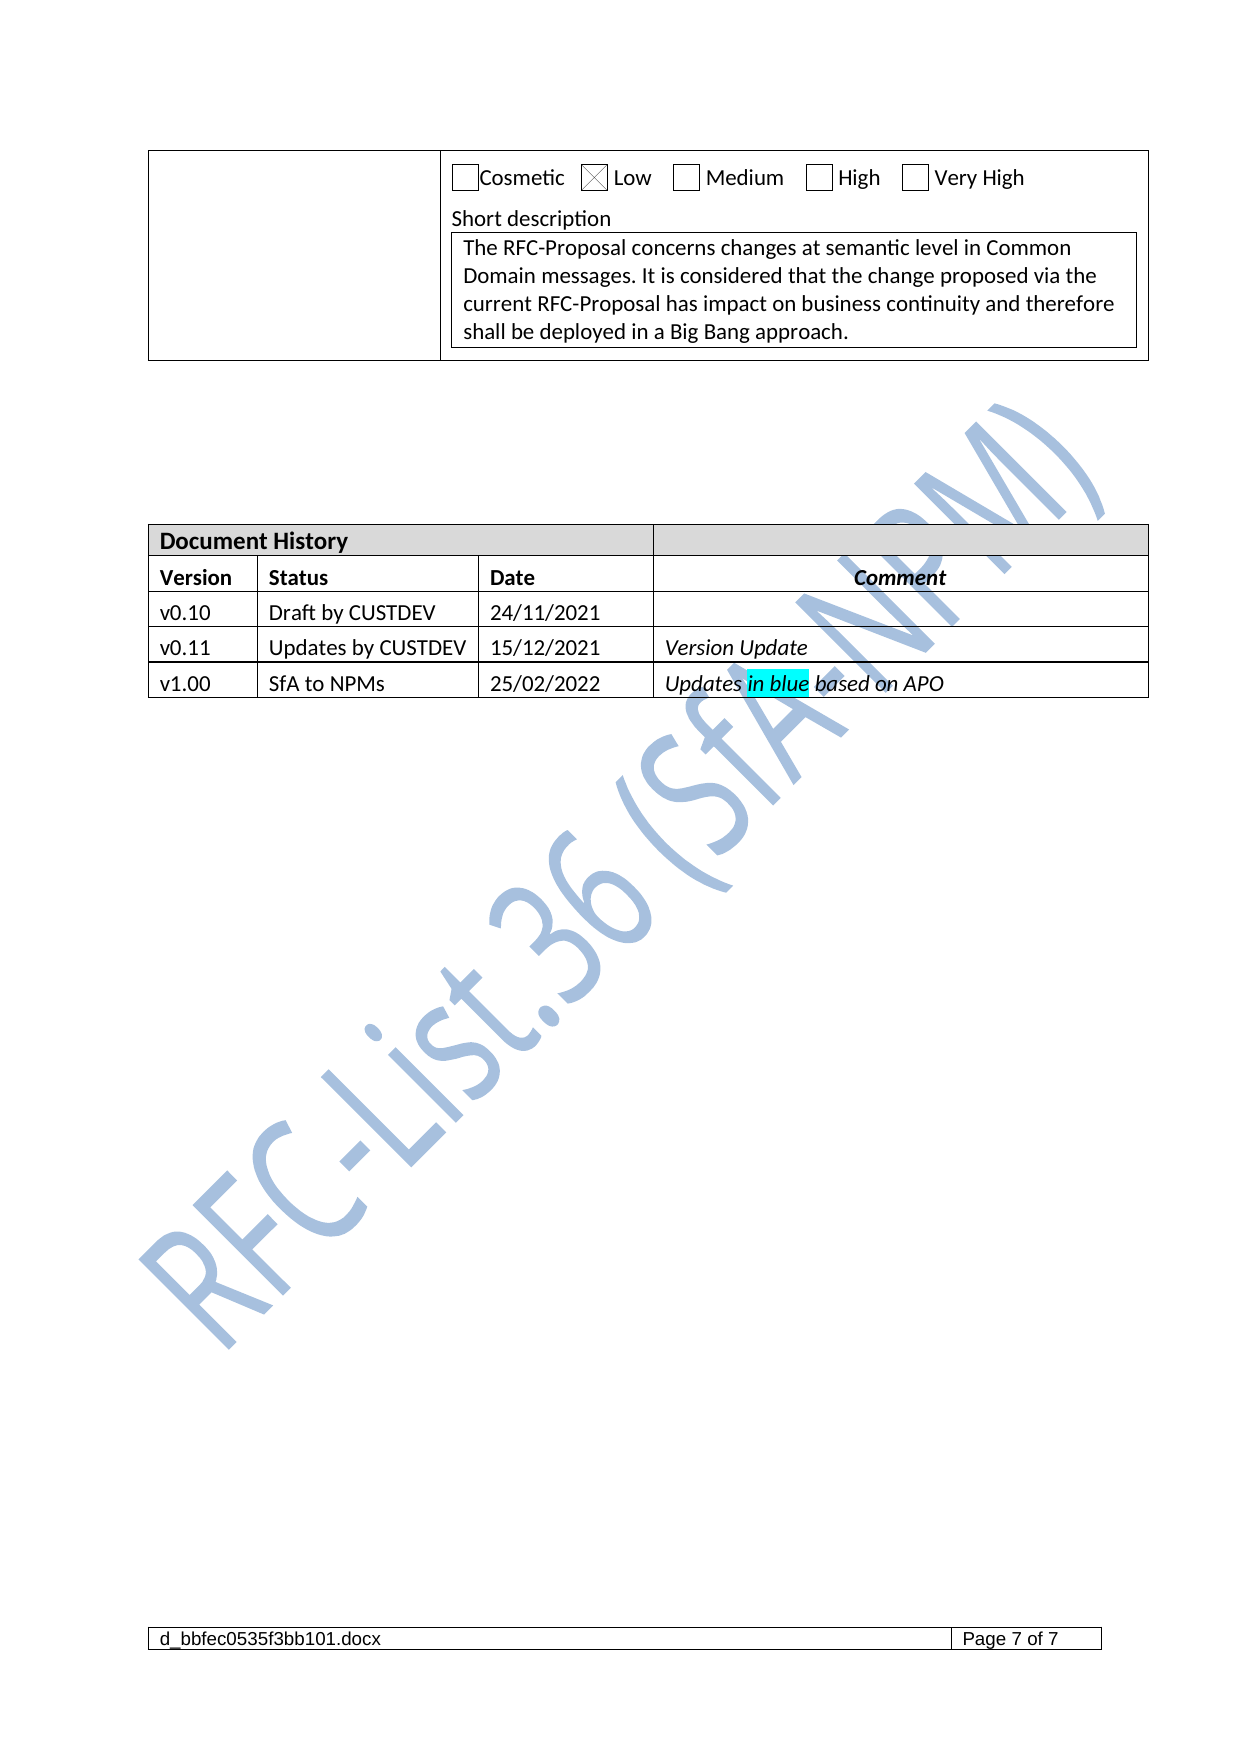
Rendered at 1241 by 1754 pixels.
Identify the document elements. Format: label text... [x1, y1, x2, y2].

table_cell Version [149, 556, 257, 591]
table_cell Draft by CUSTDEV [258, 592, 478, 626]
table_header Cosmetic Low Medium High Very High Short description [441, 151, 1148, 360]
table_cell 25/02/2022 [479, 663, 653, 697]
table_cell 15/12/2021 [479, 627, 653, 661]
table_cell [654, 592, 1148, 626]
table_cell Status [258, 556, 478, 591]
table_header Document History [149, 525, 653, 555]
table_header [149, 151, 440, 360]
table_cell Version Update [654, 627, 1148, 661]
table_cell 24/11/2021 [479, 592, 653, 626]
table_cell SfA to NPMs [258, 663, 478, 697]
table_cell v0.10 [149, 592, 257, 626]
table_cell Comment [654, 556, 1148, 591]
table_cell Updates in blue based on APO [654, 663, 1148, 697]
table_header [654, 525, 1148, 555]
table_cell v0.11 [149, 627, 257, 661]
table_cell v1.00 [149, 663, 257, 697]
table_cell Date [479, 556, 653, 591]
table_cell Updates by CUSTDEV [258, 627, 478, 661]
